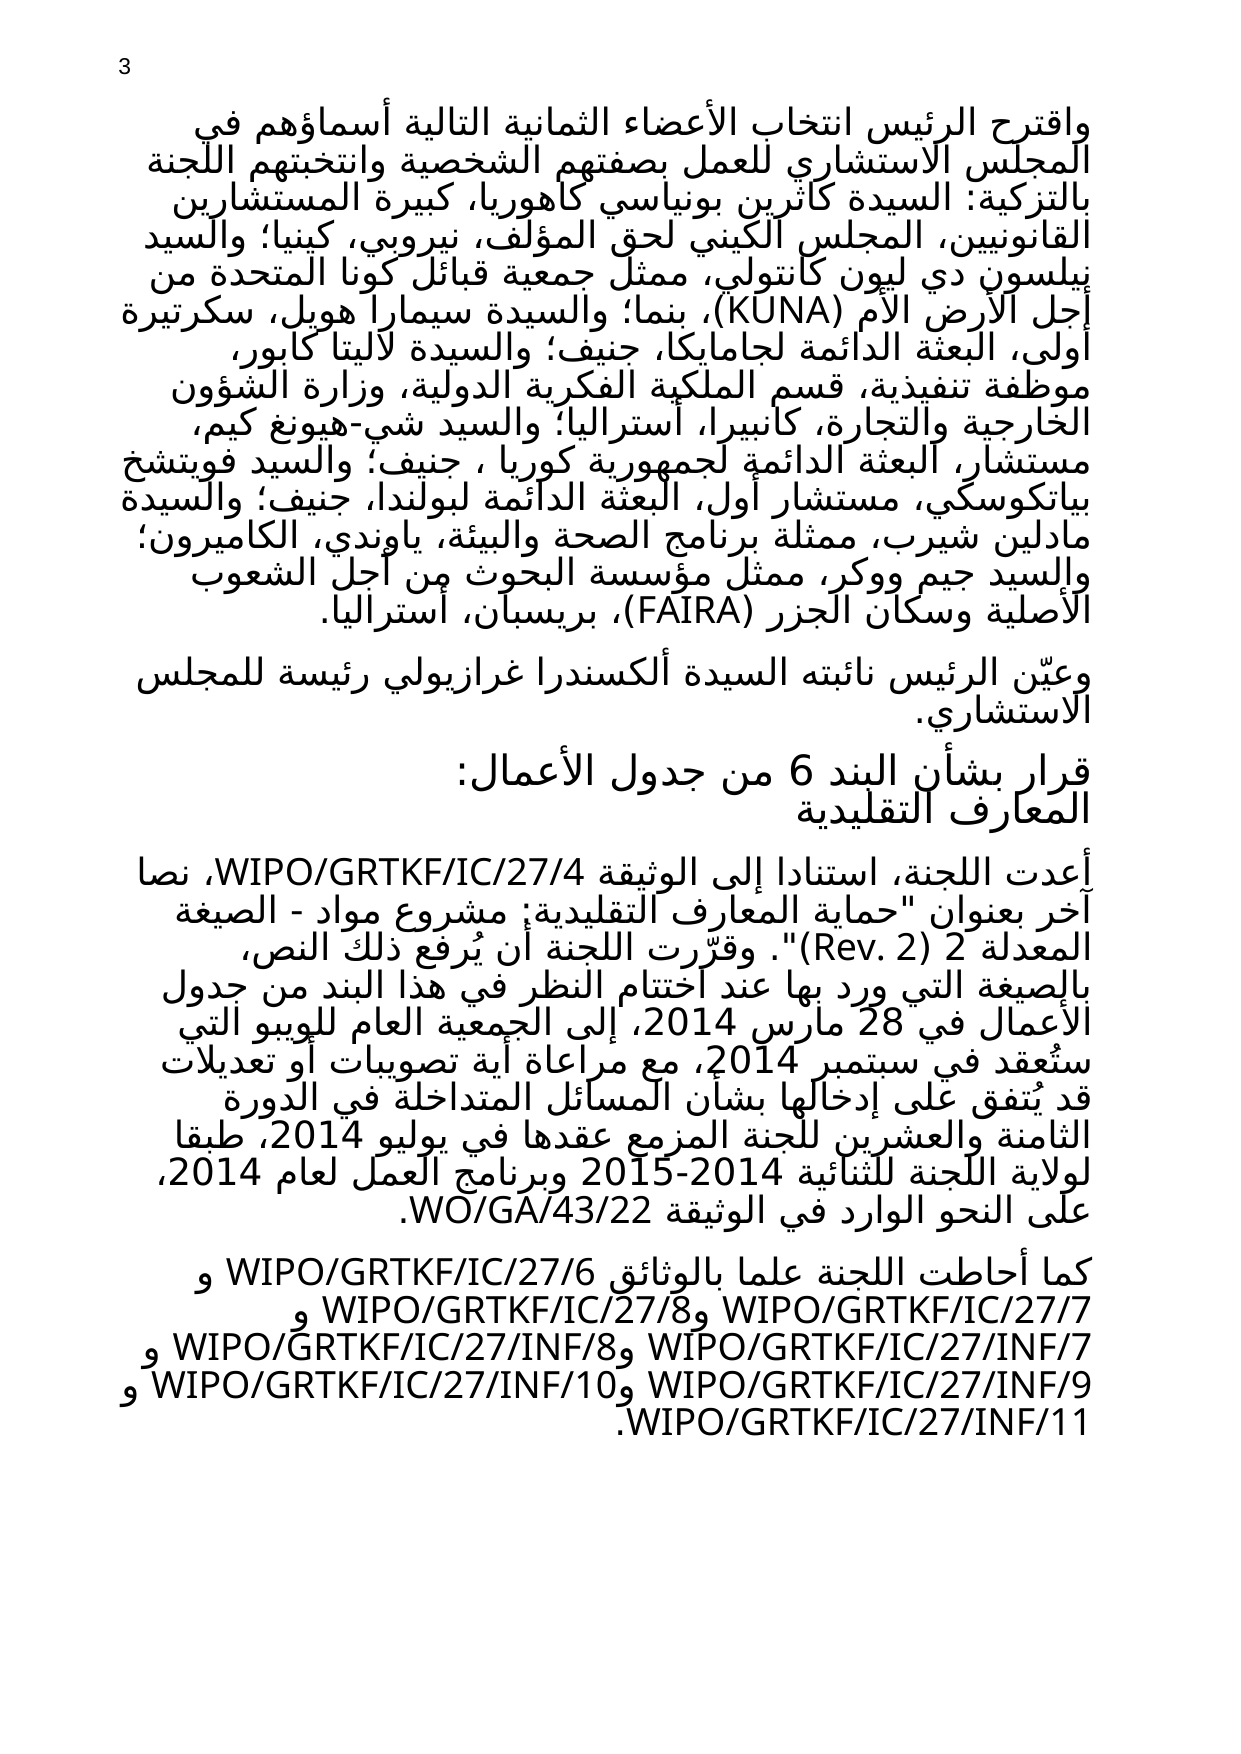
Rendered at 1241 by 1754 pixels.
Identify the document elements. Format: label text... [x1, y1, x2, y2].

text أعدت اللجنة، استنادا إلى الوثيقة WIPO/GRTKF/IC/27/4، نصا آخر بعنوان "حماية المعارف التقليدية: مشروع مواد - الصيغة المعدلة 2 (Rev. 2)". وقرّرت اللجنة أن يُرفع ذلك النص، بالصيغة التي ورد بها عند اختتام النظر في هذا البند من جدول الأعمال في 28 مارس 2014، إلى الجمعية العام للويبو التي ستُعقد في سبتمبر 2014، مع مراعاة أية تصويبات أو تعديلات قد يُتفق على إدخالها بشأن المسائل المتداخلة في الدورة الثامنة والعشرين للجنة المزمع عقدها في يوليو 2014، طبقا لولاية اللجنة للثنائية 2014-2015 وبرنامج العمل لعام 2014، على النحو الوارد في الوثيقة WO/GA/43/22. [118, 856, 1092, 1231]
text كما أحاطت اللجنة علما بالوثائق WIPO/GRTKF/IC/27/6 وWIPO/GRTKF/IC/27/7 وWIPO/GRTKF/IC/27/8 وWIPO/GRTKF/IC/27/INF/7 وWIPO/GRTKF/IC/27/INF/8 وWIPO/GRTKF/IC/27/INF/9 وWIPO/GRTKF/IC/27/INF/10 وWIPO/GRTKF/IC/27/INF/11. [118, 1256, 1092, 1443]
text المعارف التقليدية [118, 793, 1092, 831]
text واقترح الرئيس انتخاب الأعضاء الثمانية التالية أسماؤهم في المجلس الاستشاري للعمل بصفتهم الشخصية وانتخبتهم اللجنة بالتزكية: السيدة كاثرين بونياسي كاهوريا، كبيرة المستشارين القانونيين، المجلس الكيني لحق المؤلف، نيروبي، كينيا؛ والسيد نيلسون دي ليون كانتولي، ممثل جمعية قبائل كونا المتحدة من أجل الأرض الأم (KUNA)، بنما؛ والسيدة سيمارا هويل، سكرتيرة أولى، البعثة الدائمة لجامايكا، جنيف؛ والسيدة لاليتا كابور، موظفة تنفيذية، قسم الملكية الفكرية الدولية، وزارة الشؤون الخارجية والتجارة، كانبيرا، أستراليا؛ والسيد شي-هيونغ كيم، مستشار، البعثة الدائمة لجمهورية كوريا ، جنيف؛ والسيد فويتشخ بياتكوسكي، مستشار أول، البعثة الدائمة لبولندا، جنيف؛ والسيدة مادلين شيرب، ممثلة برنامج الصحة والبيئة، ياوندي، الكاميرون؛ والسيد جيم ووكر، ممثل مؤسسة البحوث من أجل الشعوب الأصلية وسكان الجزر (FAIRA)، بريسبان، أستراليا. [118, 106, 1092, 631]
text قرار بشأن البند 6 من جدول الأعمال: [118, 756, 1092, 793]
text وعيّن الرئيس نائبته السيدة ألكسندرا غرازيولي رئيسة للمجلس الاستشاري. [118, 656, 1092, 731]
